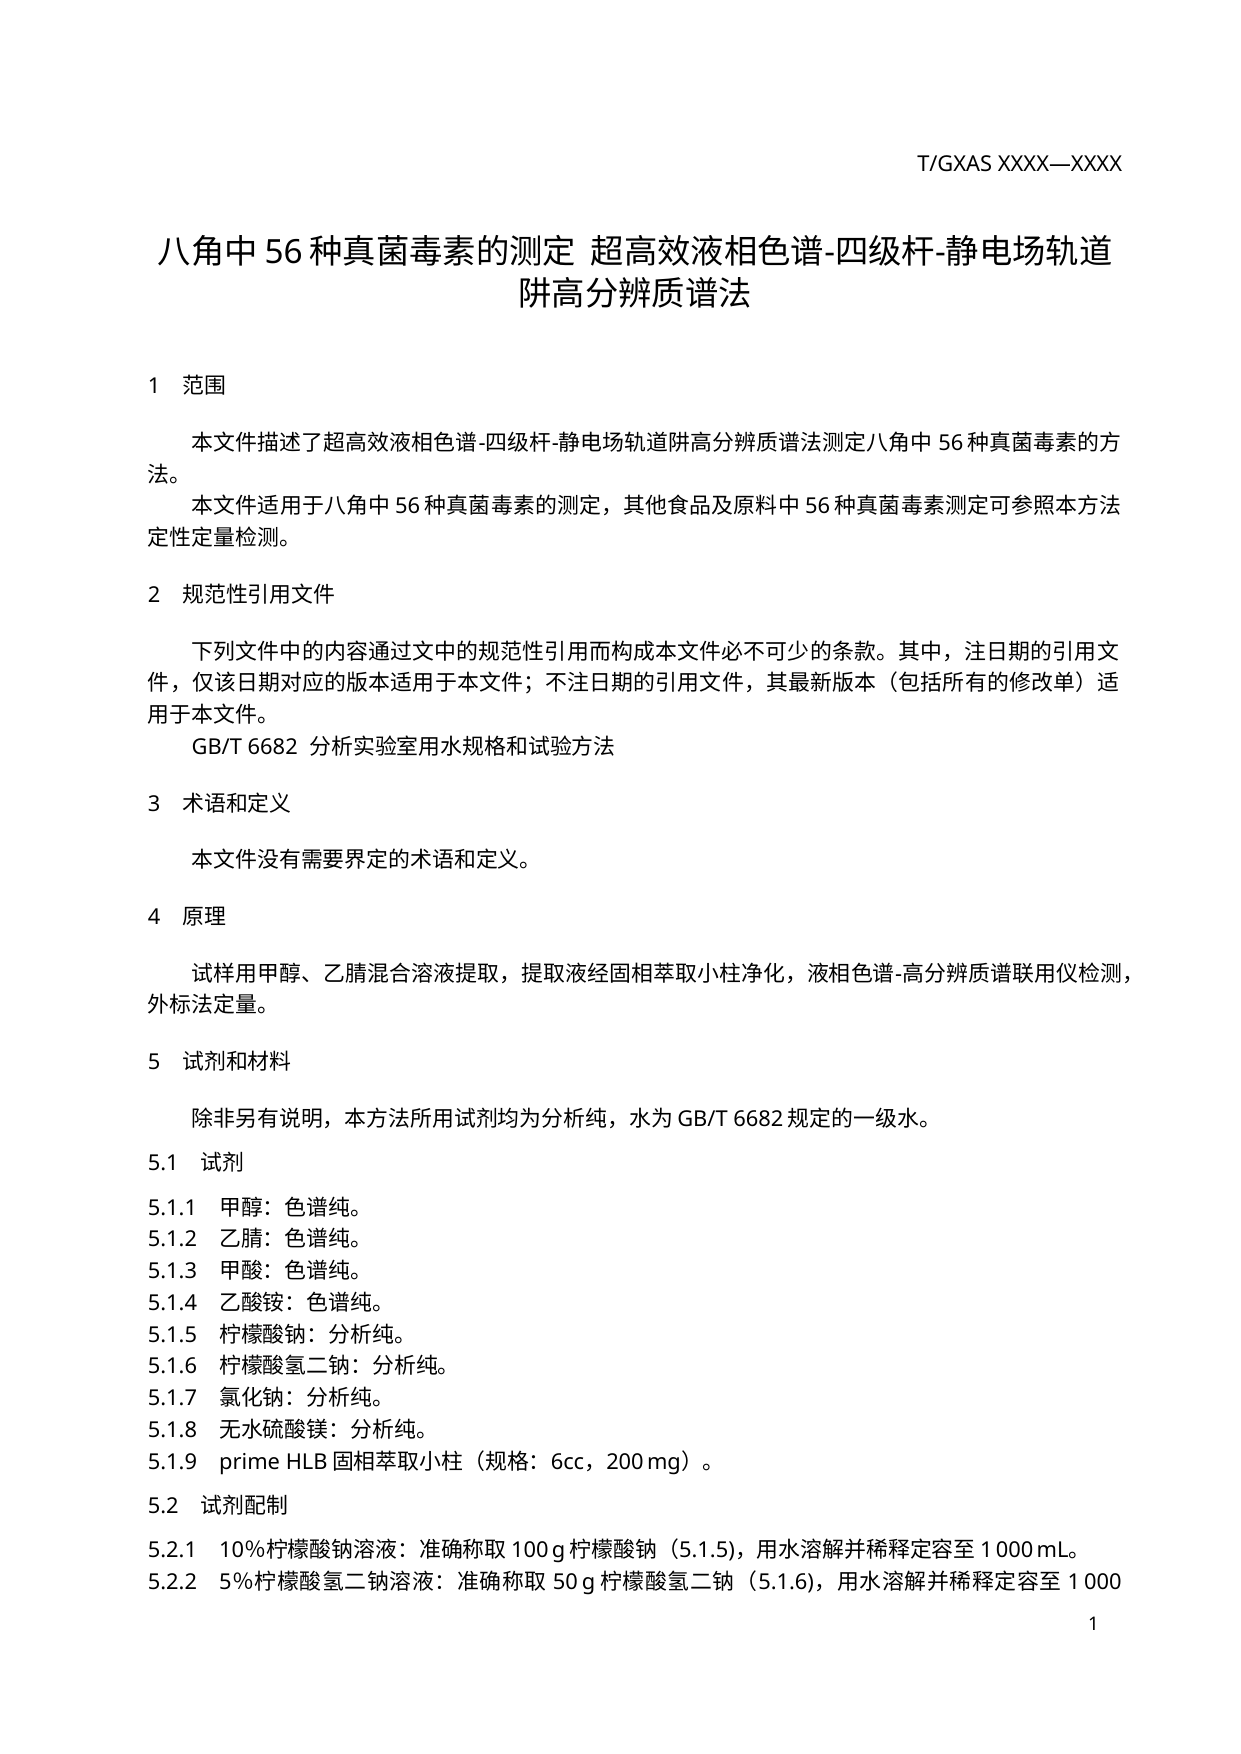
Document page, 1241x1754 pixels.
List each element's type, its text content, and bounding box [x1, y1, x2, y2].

text 本文件适用于八角中56种真菌毒素的测定，其他食品及原料中56种真菌毒素测定可参照本方法定性定量检测。 [148, 488, 1122, 552]
text GB/T 6682 分析实验室用水规格和试验方法 [148, 729, 1122, 761]
text 乙酸铵：色谱纯。 [148, 1285, 1122, 1317]
text 原理 [148, 899, 1122, 931]
text 除非另有说明，本方法所用试剂均为分析纯，水为GB/T 6682规定的一级水。 [148, 1101, 1122, 1133]
text 试样用甲醇、乙腈混合溶液提取，提取液经固相萃取小柱净化，液相色谱-高分辨质谱联用仪检测，外标法定量。 [148, 956, 1122, 1019]
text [148, 1564, 1122, 1596]
text 氯化钠：分析纯。 [148, 1380, 1122, 1412]
text 柠檬酸钠：分析纯。 [148, 1317, 1122, 1348]
text 试剂配制 [148, 1488, 1122, 1520]
text prime HLB固相萃取小柱（规格：6cc，200 mg）。 [148, 1444, 1122, 1475]
text 试剂和材料 [148, 1044, 1122, 1076]
text 10％柠檬酸钠溶液：准确称取100 g柠檬酸钠（5.1.5)，用水溶解并稀释定容至1 000 mL。 [148, 1532, 1122, 1564]
text 本文件描述了超高效液相色谱-四级杆-静电场轨道阱高分辨质谱法测定八角中56种真菌毒素的方法。 [148, 425, 1122, 488]
text 规范性引用文件 [148, 577, 1122, 609]
text 术语和定义 [148, 786, 1122, 817]
text 甲酸：色谱纯。 [148, 1253, 1122, 1285]
text 乙腈：色谱纯。 [148, 1221, 1122, 1253]
text 柠檬酸氢二钠：分析纯。 [148, 1348, 1122, 1380]
text 无水硫酸镁：分析纯。 [148, 1412, 1122, 1444]
text 甲醇：色谱纯。 [148, 1189, 1122, 1221]
text 试剂 [148, 1145, 1122, 1177]
text 范围 [148, 368, 1122, 400]
